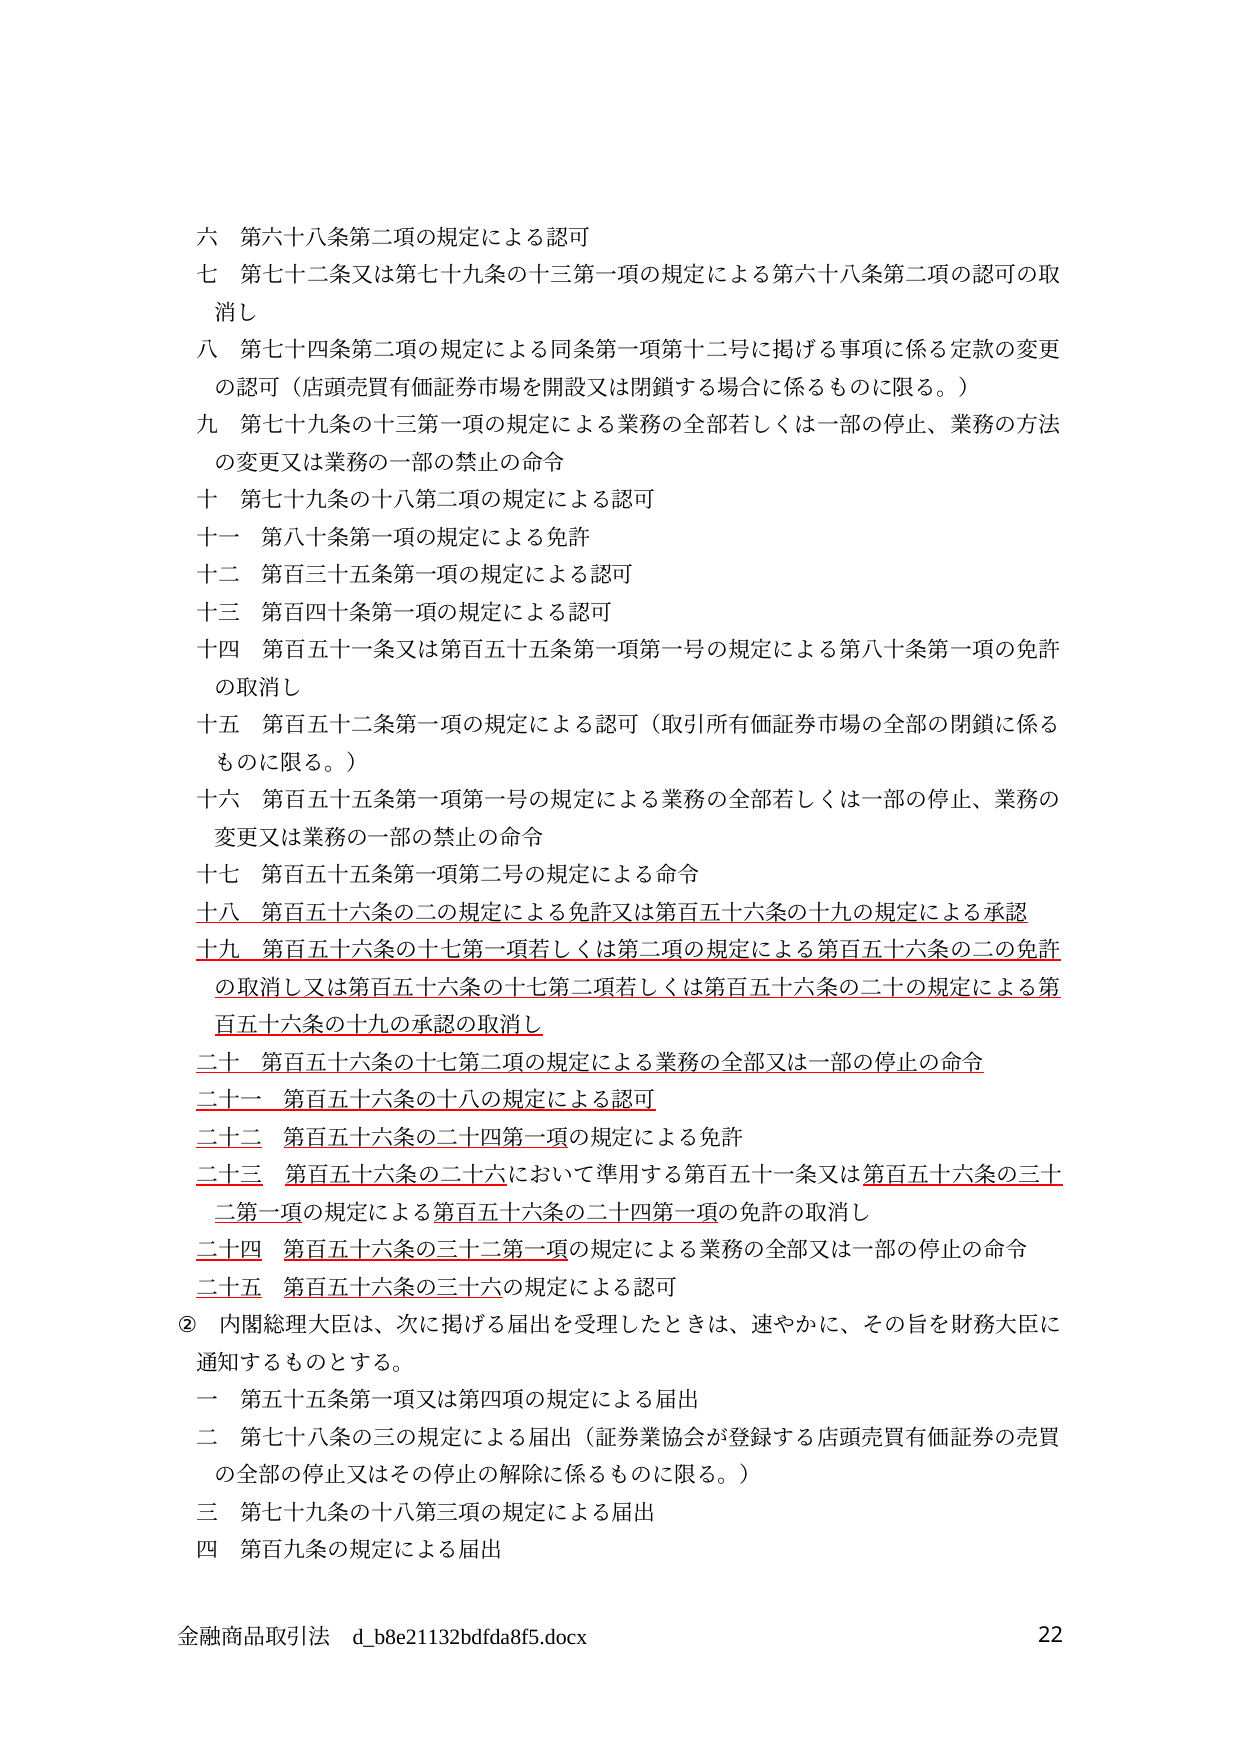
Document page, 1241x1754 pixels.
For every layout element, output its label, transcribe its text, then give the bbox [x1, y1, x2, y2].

text 十九 第百五十六条の十七第一項若しくは第二項の規定による第百五十六条の二の免許の取消し又は第百五十六条の十七第二項若しくは第百五十六条の二十の規定による第百五十六条の十九の承認の取消し [196, 929, 1063, 1042]
text 二 第七十八条の三の規定による届出（証券業協会が登録する店頭売買有価証券の売買の全部の停止又はその停止の解除に係るものに限る。） [196, 1417, 1063, 1492]
text ② 内閣総理大臣は、次に掲げる届出を受理したときは、速やかに、その旨を財務大臣に通知するものとする。 [177, 1304, 1063, 1379]
text 十七 第百五十五条第一項第二号の規定による命令 [196, 854, 1063, 892]
text 十二 第百三十五条第一項の規定による認可 [196, 554, 1063, 592]
text 二十五 第百五十六条の三十六の規定による認可 [196, 1267, 1063, 1304]
text 二十三 第百五十六条の二十六において準用する第百五十一条又は第百五十六条の三十二第一項の規定による第百五十六条の二十四第一項の免許の取消し [196, 1154, 1063, 1229]
text 二十四 第百五十六条の三十二第一項の規定による業務の全部又は一部の停止の命令 [196, 1229, 1063, 1267]
text 一 第五十五条第一項又は第四項の規定による届出 [196, 1379, 1063, 1417]
text 十八 第百五十六条の二の規定による免許又は第百五十六条の十九の規定による承認 [196, 892, 1063, 929]
text 九 第七十九条の十三第一項の規定による業務の全部若しくは一部の停止、業務の方法の変更又は業務の一部の禁止の命令 [196, 404, 1063, 479]
text 十一 第八十条第一項の規定による免許 [196, 517, 1063, 554]
text 二十 第百五十六条の十七第二項の規定による業務の全部又は一部の停止の命令 [196, 1042, 1063, 1079]
text 十四 第百五十一条又は第百五十五条第一項第一号の規定による第八十条第一項の免許の取消し [196, 629, 1063, 704]
text 三 第七十九条の十八第三項の規定による届出 [196, 1492, 1063, 1529]
text 七 第七十二条又は第七十九条の十三第一項の規定による第六十八条第二項の認可の取消し [196, 254, 1063, 329]
text 二十一 第百五十六条の十八の規定による認可 [196, 1079, 1063, 1117]
text 六 第六十八条第二項の規定による認可 [196, 217, 1063, 254]
text 十六 第百五十五条第一項第一号の規定による業務の全部若しくは一部の停止、業務の変更又は業務の一部の禁止の命令 [196, 779, 1063, 854]
text 四 第百九条の規定による届出 [196, 1529, 1063, 1567]
text 二十二 第百五十六条の二十四第一項の規定による免許 [196, 1117, 1063, 1154]
text 十三 第百四十条第一項の規定による認可 [196, 592, 1063, 629]
text 十五 第百五十二条第一項の規定による認可（取引所有価証券市場の全部の閉鎖に係るものに限る。） [196, 704, 1063, 779]
text 八 第七十四条第二項の規定による同条第一項第十二号に掲げる事項に係る定款の変更の認可（店頭売買有価証券市場を開設又は閉鎖する場合に係るものに限る。） [196, 329, 1063, 404]
text 十 第七十九条の十八第二項の規定による認可 [196, 479, 1063, 517]
